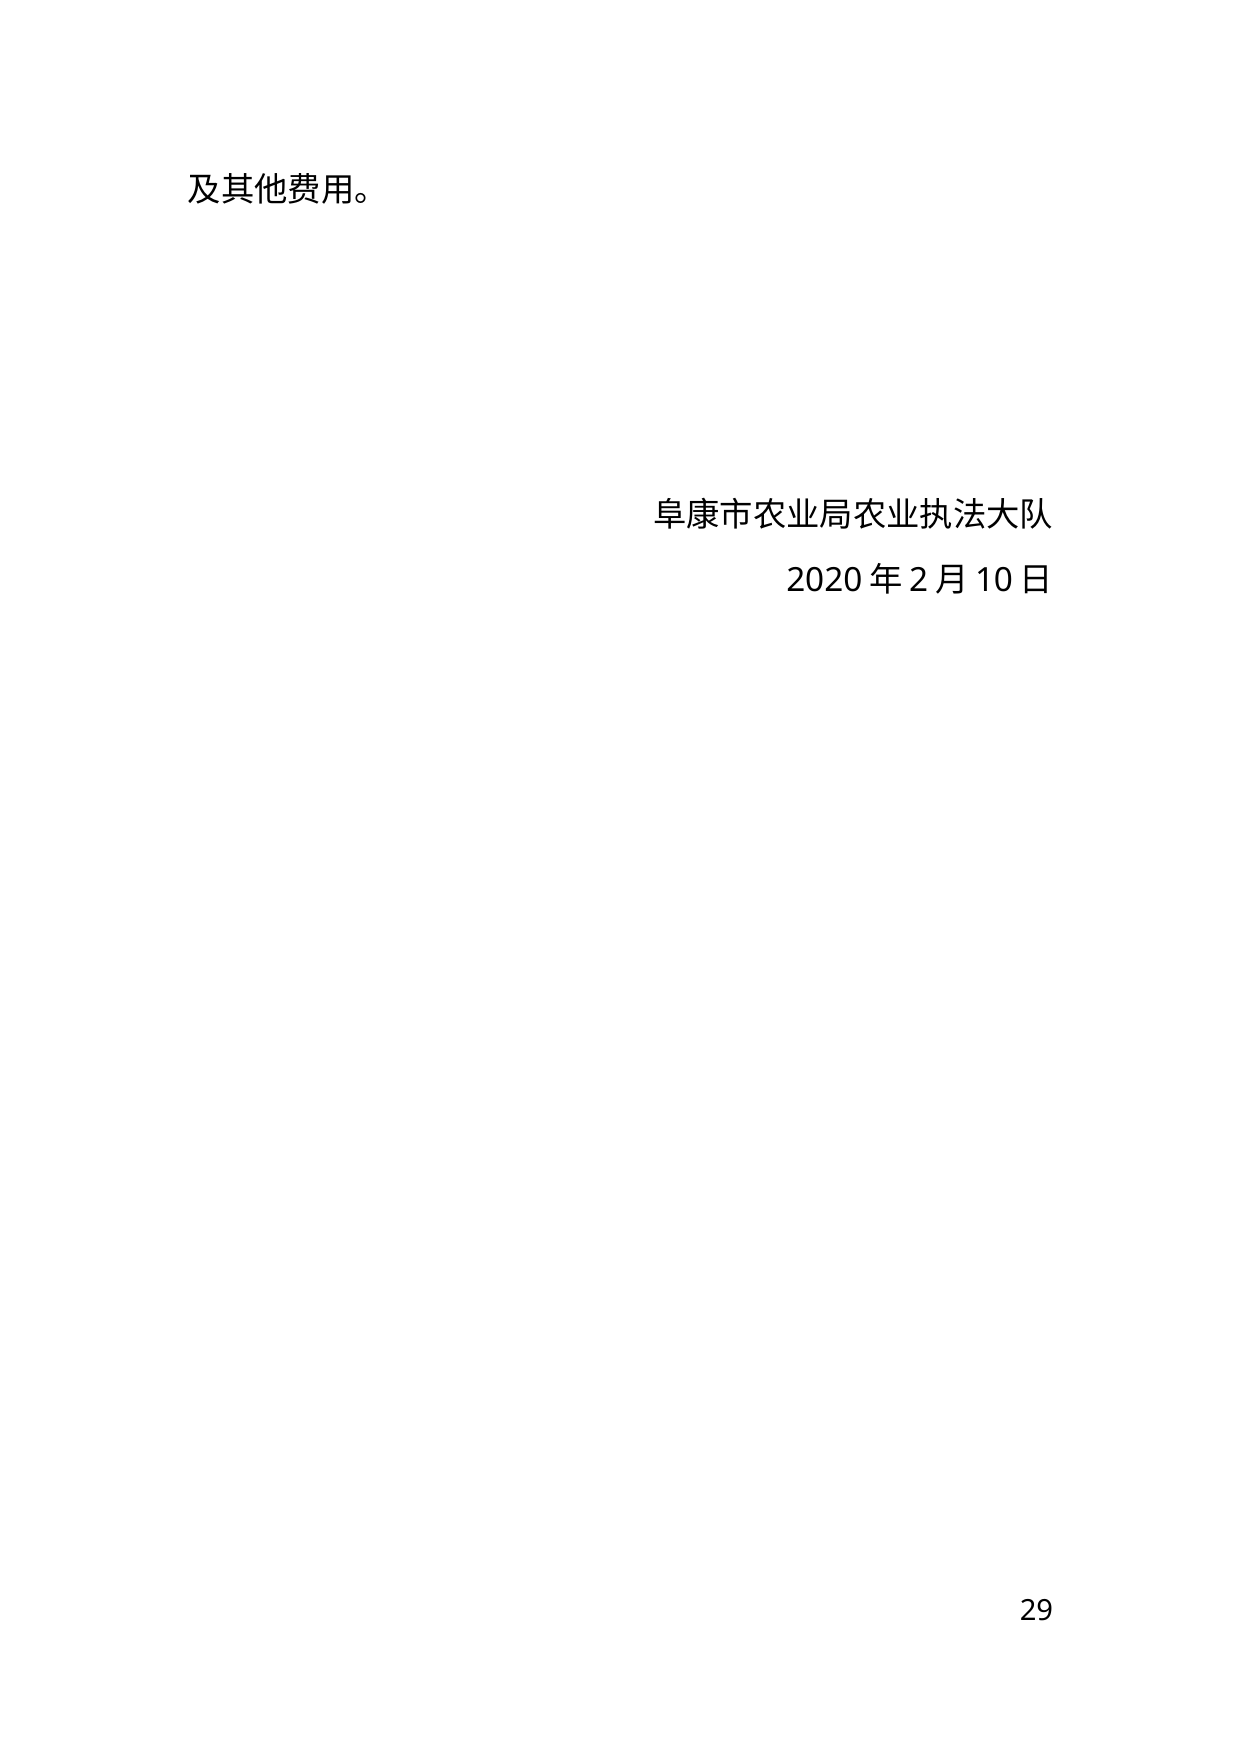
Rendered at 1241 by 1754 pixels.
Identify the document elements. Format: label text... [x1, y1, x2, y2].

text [187, 155, 1053, 220]
text 阜康市农业局农业执法大队 [187, 480, 1053, 545]
text 2020年2月10日 [187, 545, 1053, 610]
